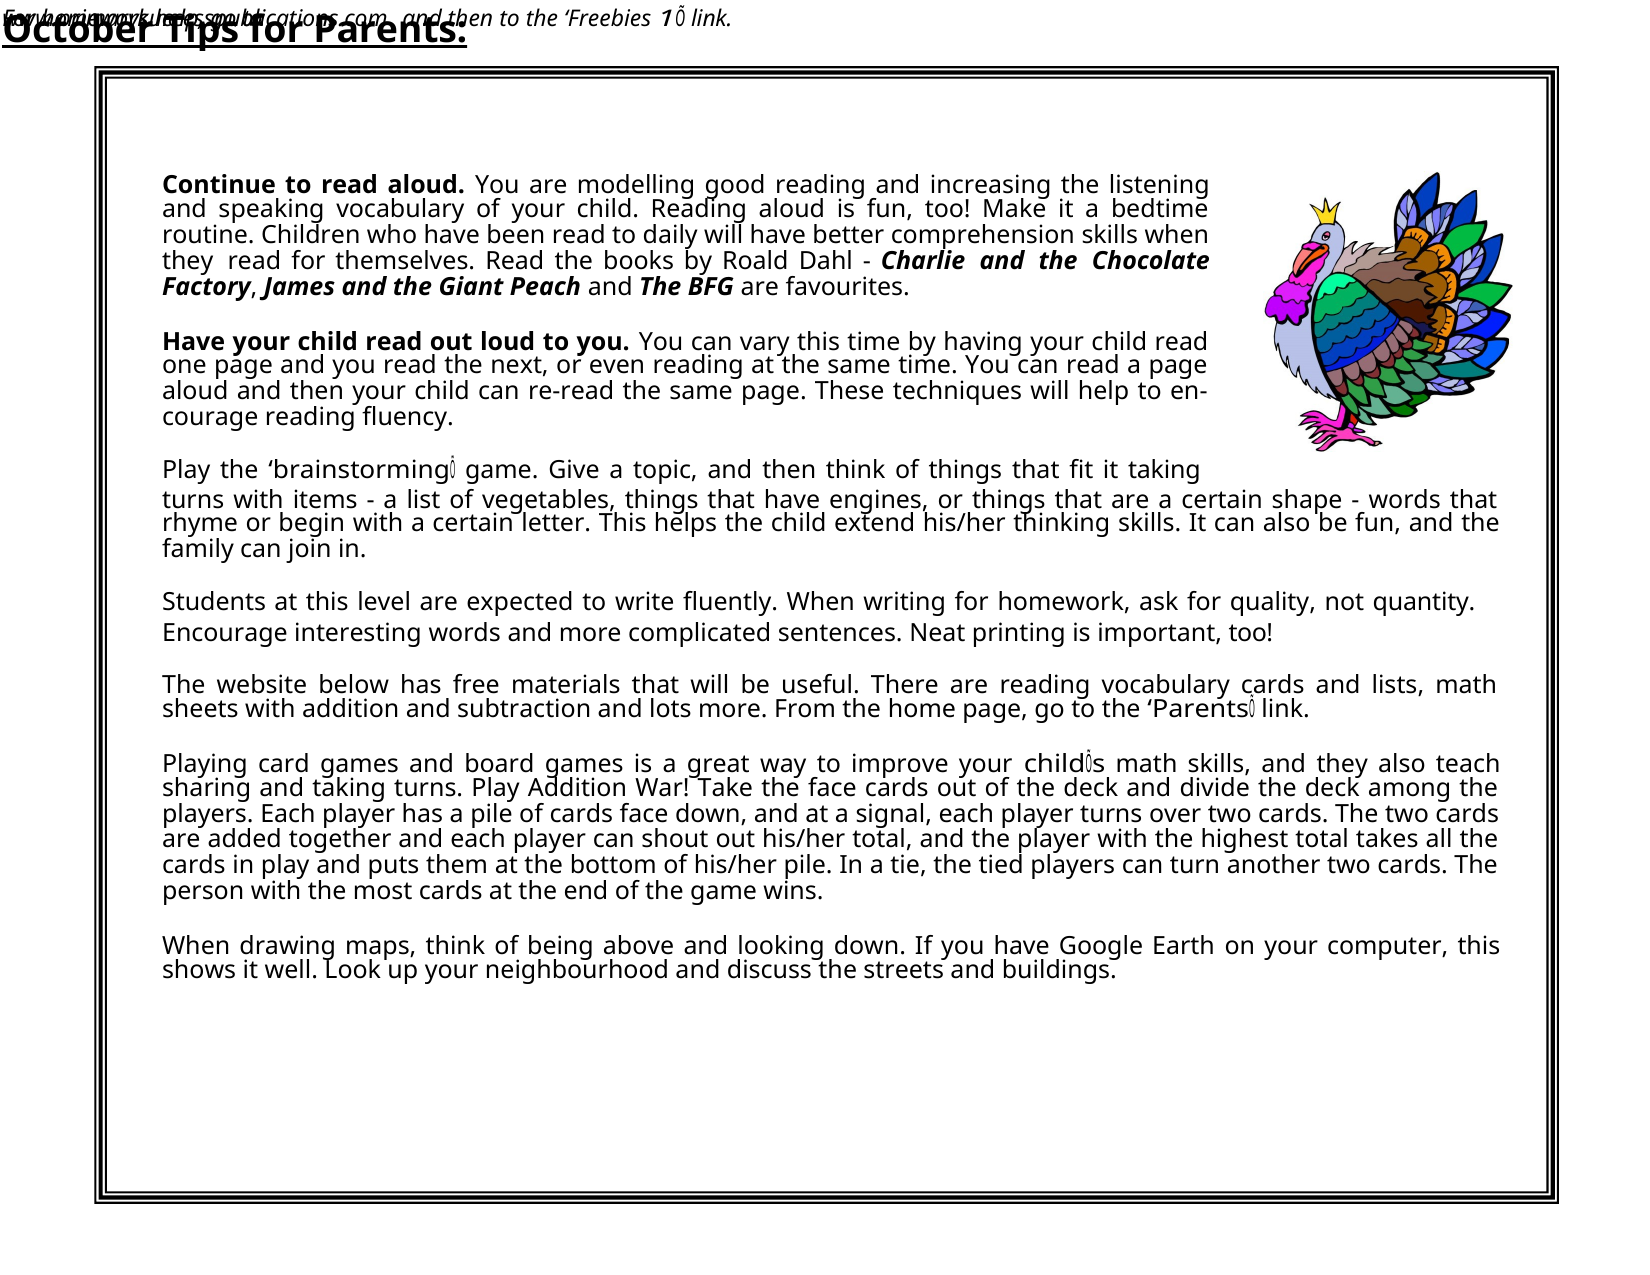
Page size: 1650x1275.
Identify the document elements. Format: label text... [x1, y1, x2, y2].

text turns with items - a list of vegetables, things that have engines, or things that are a certain shape - words that rhyme or begin with a certain letter. This helps the child extend his/her thinking skills. It can also be fun, and the family can join in. [162, 487, 1500, 565]
text Encourage interesting words and more complicated sentences. Neat printing is important, too! [162, 617, 1573, 647]
text Students at this level are expected to write fluently. When writing for homework, ask for quality, not quantity. [162, 586, 1573, 617]
text Continue to read aloud. You are modelling good reading and increasing the listening and speaking vocabulary of your child. Reading aloud is fun, too! Make it a bedtime routine. Children who have been read to daily will have better comprehension skills when they read for themselves. Read the books by Roald Dahl - Charlie and the Chocolate Factory, James and the Giant Peach and The BFG are favourites. [162, 173, 1210, 302]
text Play the ‘brainstormingÕ game. Give a topic, and then think of things that fit it taking [162, 454, 1573, 485]
text The website below has free materials that will be useful. There are reading vocabulary cards and lists, math sheets with addition and subtraction and lots more. From the home page, go to the ‘ParentsÕ link. [162, 673, 1500, 724]
text When drawing maps, think of being above and looking down. If you have Google Earth on your computer, this shows it well. Look up your neighbourhood and discuss the streets and buildings. [162, 934, 1500, 986]
text Have your child read out loud to you. You can vary this time by having your child read one page and you read the next, or even reading at the same time. You can read a page aloud and then your child can re-read the same page. These techniques will help to en- courage reading fluency. [162, 329, 1210, 433]
picture [1263, 171, 1513, 452]
text Playing card games and board games is a great way to improve your childÕs math skills, and they also teach sharing and taking turns. Play Addition War! Take the face cards out of the deck and divide the deck among the players. Each player has a pile of cards face down, and at a signal, each player turns over two cards. The two cards are added together and each player can shout out his/her total, and the player with the highest total takes all the cards in play and puts them at the bottom of his/her pile. In a tie, the tied players can turn another two cards. The person with the most cards at the end of the game wins. [162, 752, 1501, 907]
